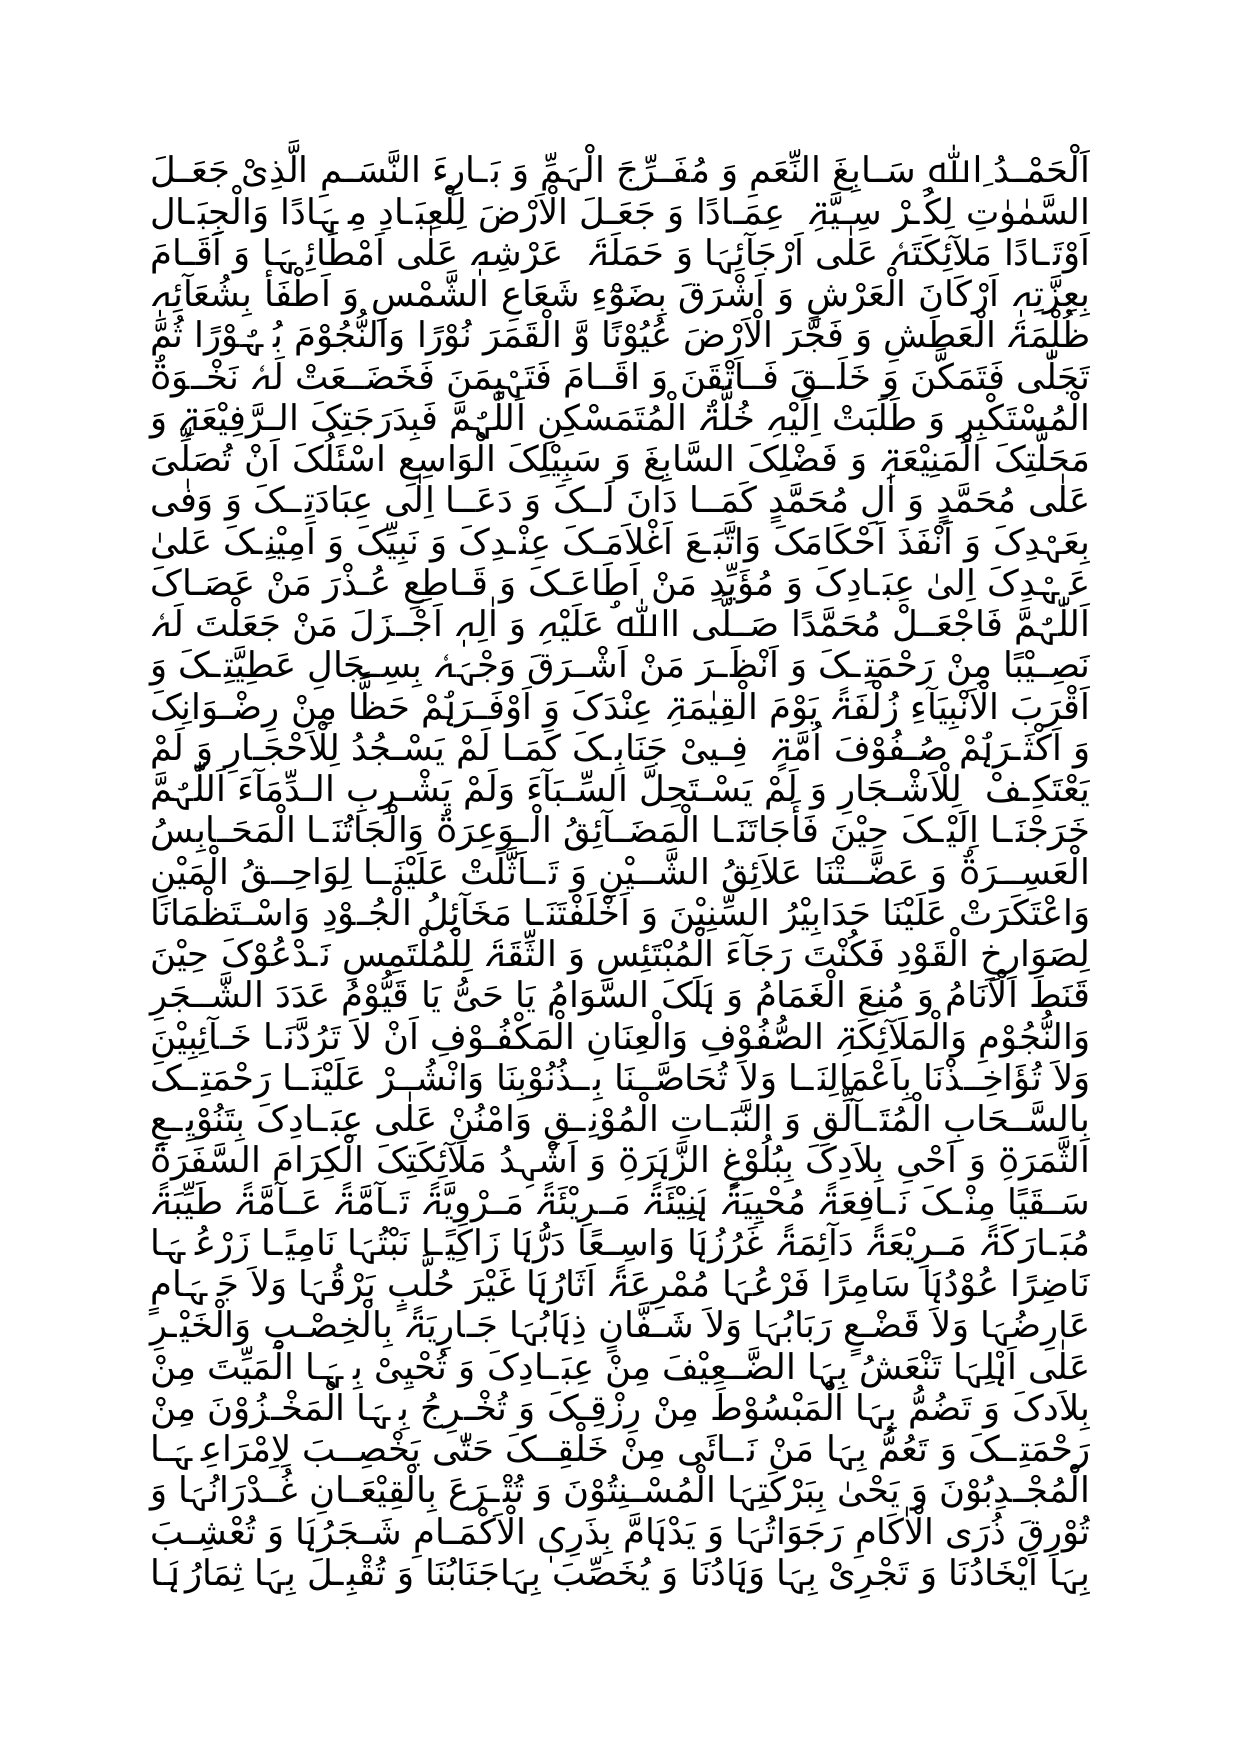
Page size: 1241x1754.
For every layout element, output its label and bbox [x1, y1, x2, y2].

text [150, 150, 1090, 1594]
